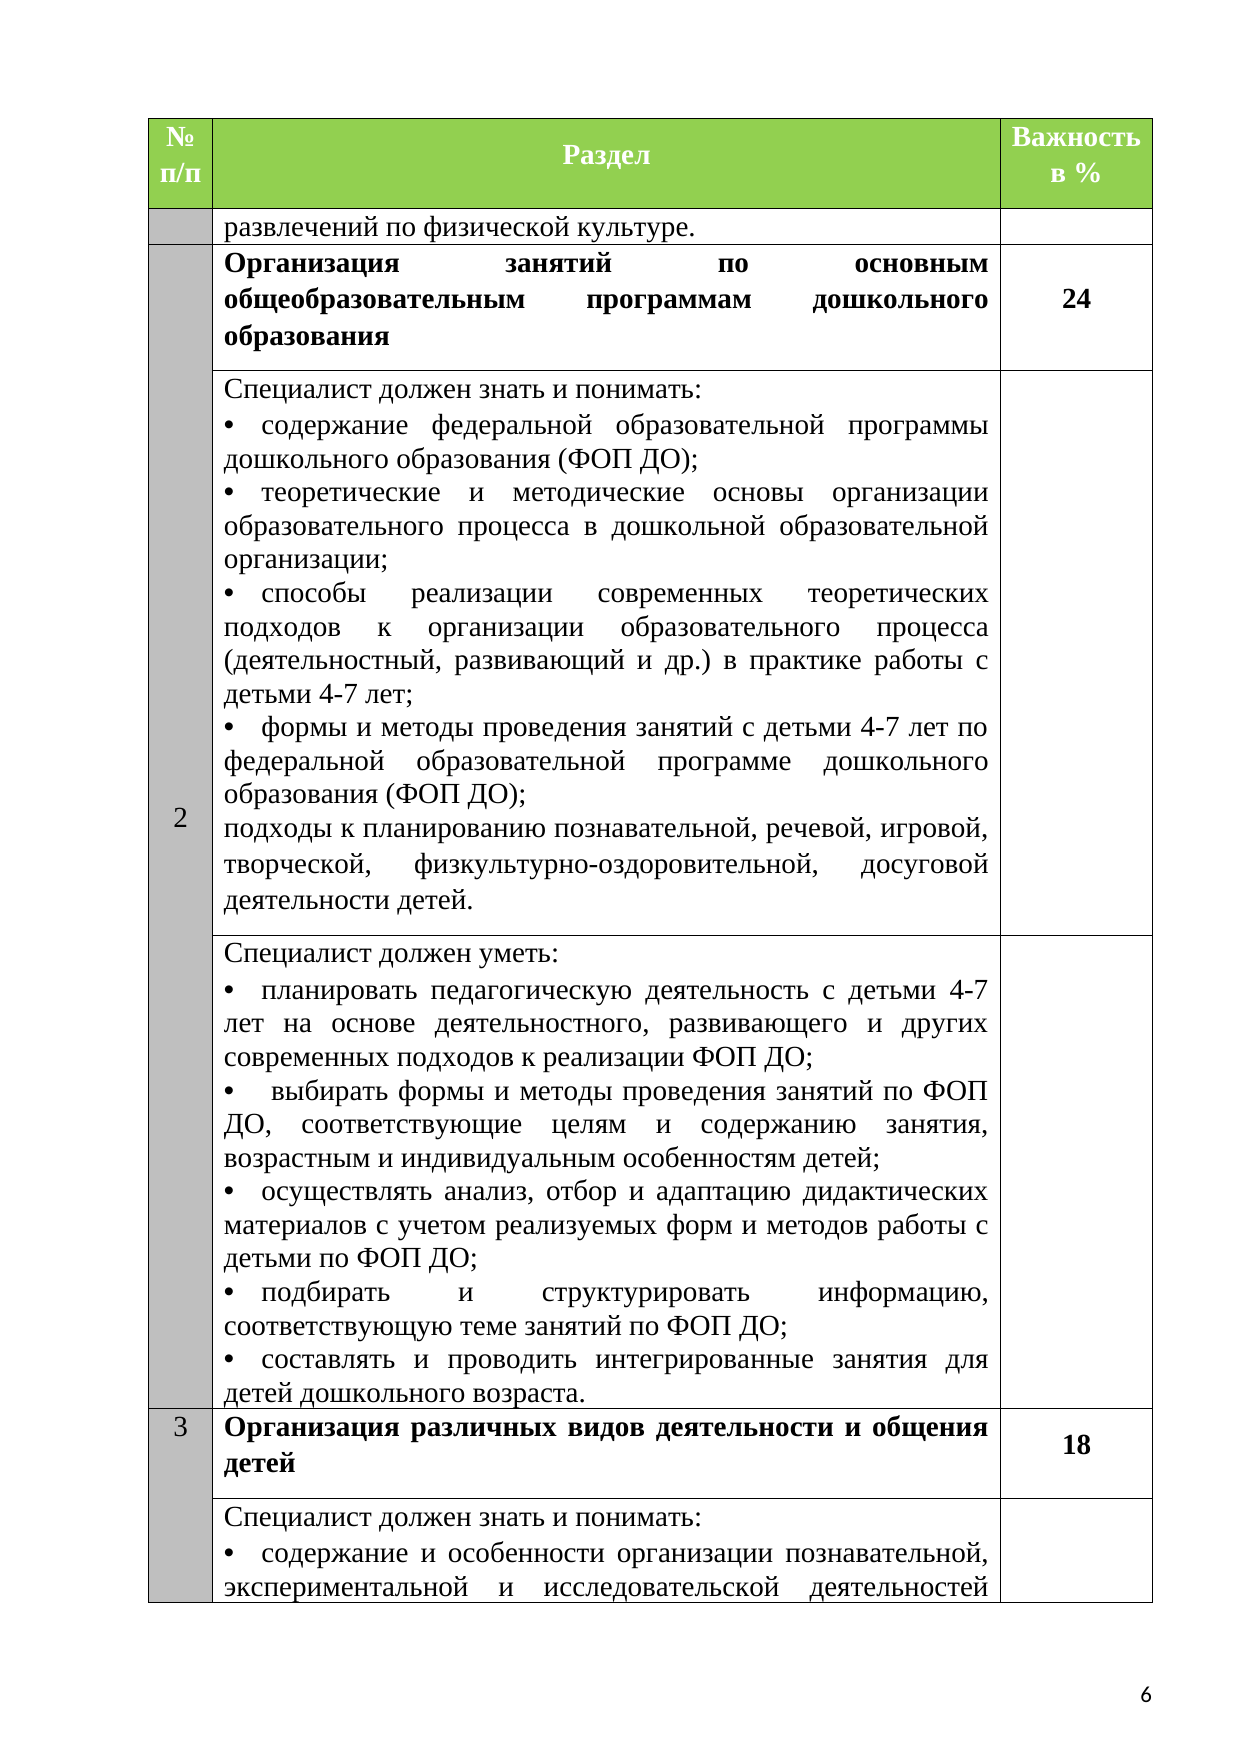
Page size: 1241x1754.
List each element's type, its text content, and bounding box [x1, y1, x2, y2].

table_cell [1001, 209, 1152, 244]
table_cell 3 [149, 1409, 212, 1602]
table_cell 24 [1001, 245, 1152, 370]
table_cell Специалист должен уметь: планировать педагогическую деятельность с детьми 4-7 лет на основе деятельностного, развивающего и других современных подходов к реализации ФОП ДО; выбирать формы и методы проведения занятий по ФОП ДО, соответствующие целям и содержанию занятия, возрастным и индивидуальным особенностям детей; осуществлять анализ, отбор и адаптацию дидактических материалов с учетом реализуемых форм и методов работы с детьми по ФОП ДО; подбирать и структурировать информацию, соответствующую теме занятий по ФОП ДО; составлять и проводить интегрированные занятия для детей дошкольного возраста. [213, 936, 1000, 1408]
table_cell Специалист должен знать и понимать: содержание федеральной образовательной программы дошкольного образования (ФОП ДО); теоретические и методические основы организации образовательного процесса в дошкольной образовательной организации; способы реализации современных теоретических подходов к организации образовательного процесса (деятельностный, развивающий и др.) в практике работы с детьми 4-7 лет; формы и методы проведения занятий с детьми 4-7 лет по федеральной образовательной программе дошкольного образования (ФОП ДО); подходы к планированию познавательной, речевой, игровой, творческой, физкультурно-оздоровительной, досуговой деятельности детей. [213, 371, 1000, 934]
table_header № п/п [149, 119, 212, 208]
table_header Важность в % [1001, 119, 1152, 208]
table_cell [1001, 371, 1152, 934]
table_cell Организация занятий по основным общеобразовательным программам дошкольного образования [213, 245, 1000, 370]
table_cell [213, 1499, 1000, 1602]
table_header Раздел [213, 119, 1000, 208]
table_cell [1001, 1499, 1152, 1602]
table_cell 18 [1001, 1409, 1152, 1498]
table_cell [213, 209, 1000, 244]
table_cell 2 [149, 245, 212, 1408]
table_cell [1001, 936, 1152, 1408]
table_cell Организация различных видов деятельности и общения детей [213, 1409, 1000, 1498]
